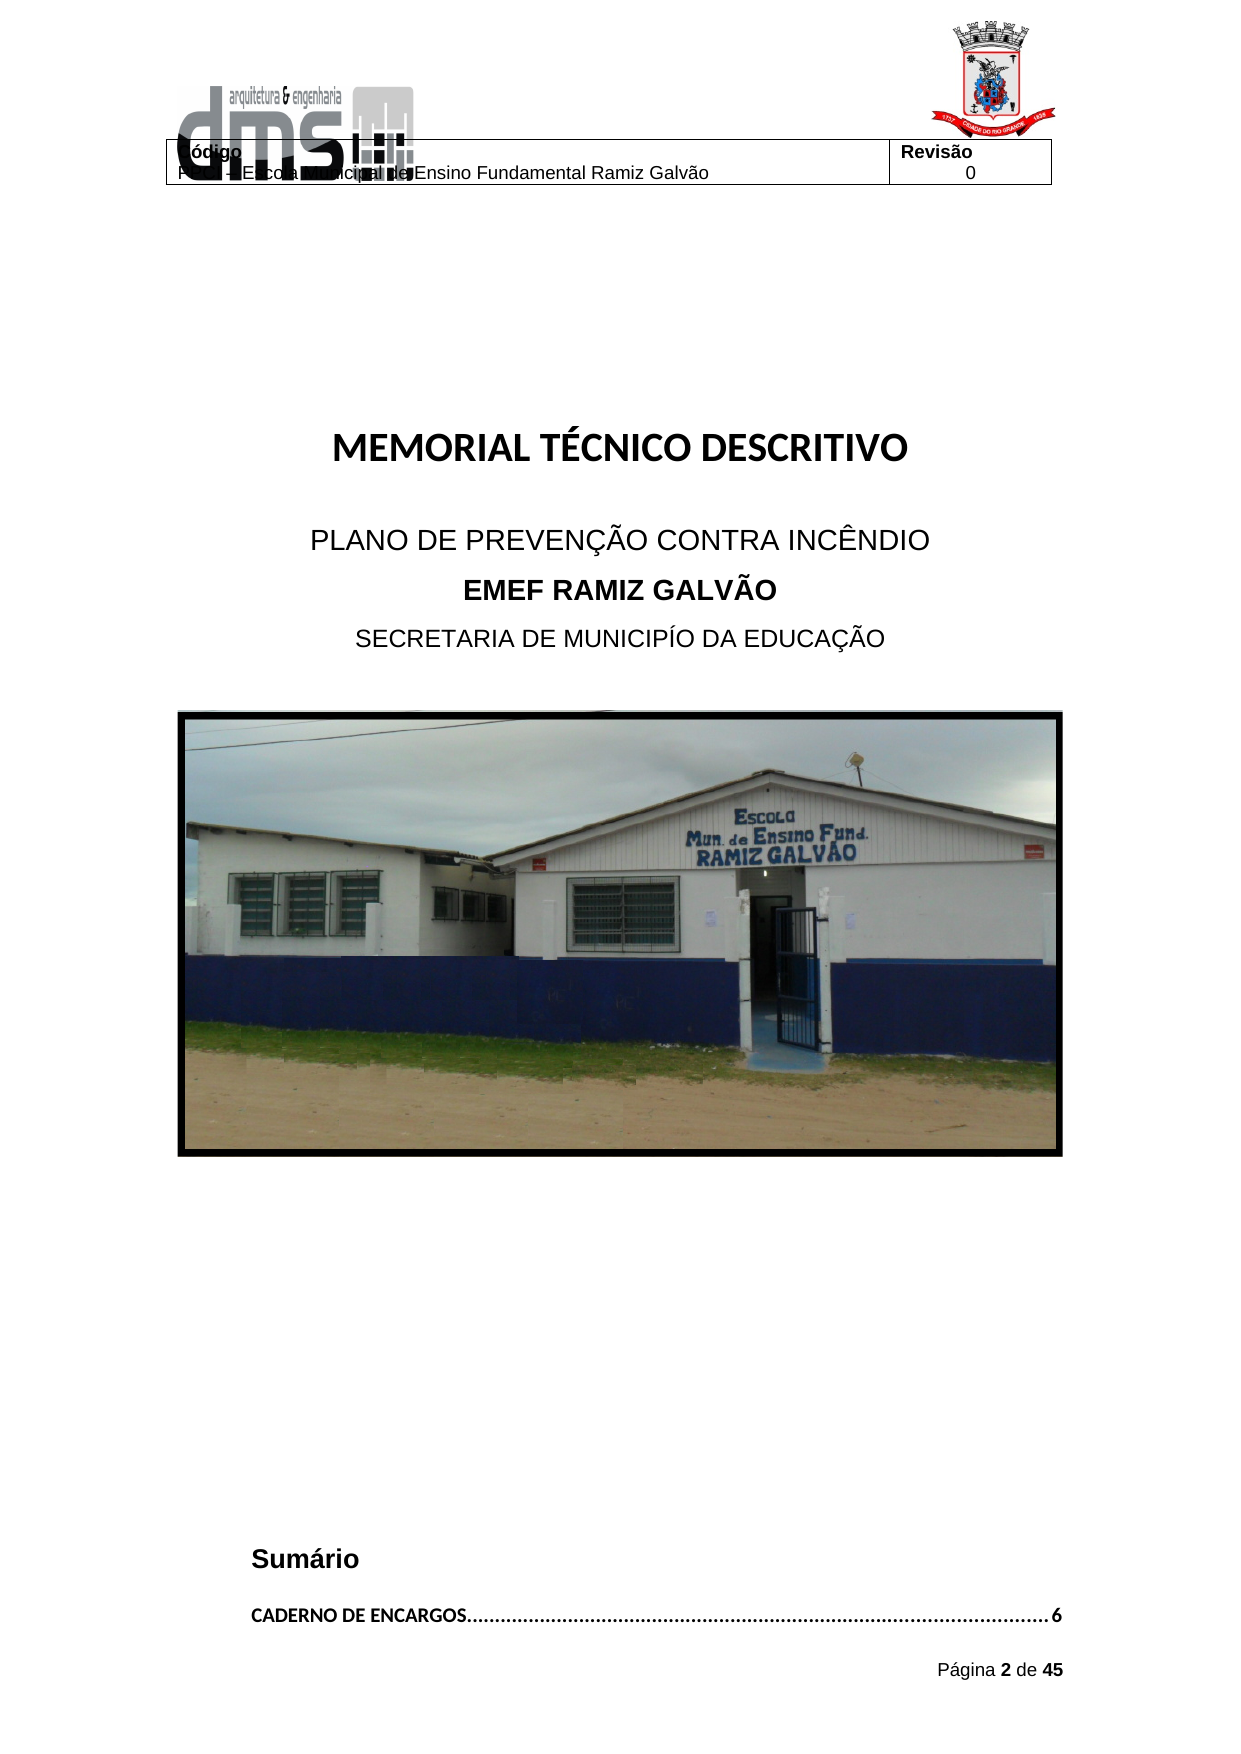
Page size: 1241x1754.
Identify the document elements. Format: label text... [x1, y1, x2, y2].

picture [177, 710, 1063, 1157]
text SECRETARIA DE MUNICIPÍO DA EDUCAÇÃO [177, 624, 1063, 652]
picture [177, 86, 414, 139]
picture [931, 21, 1056, 138]
text PLANO DE PREVENÇÃO CONTRA INCÊNDIO [177, 523, 1063, 557]
text EMEF RAMIZ GALVÃO [177, 573, 1063, 607]
picture [177, 140, 414, 181]
text MEMORIAL TÉCNICO DESCRITIVO [177, 421, 1063, 472]
